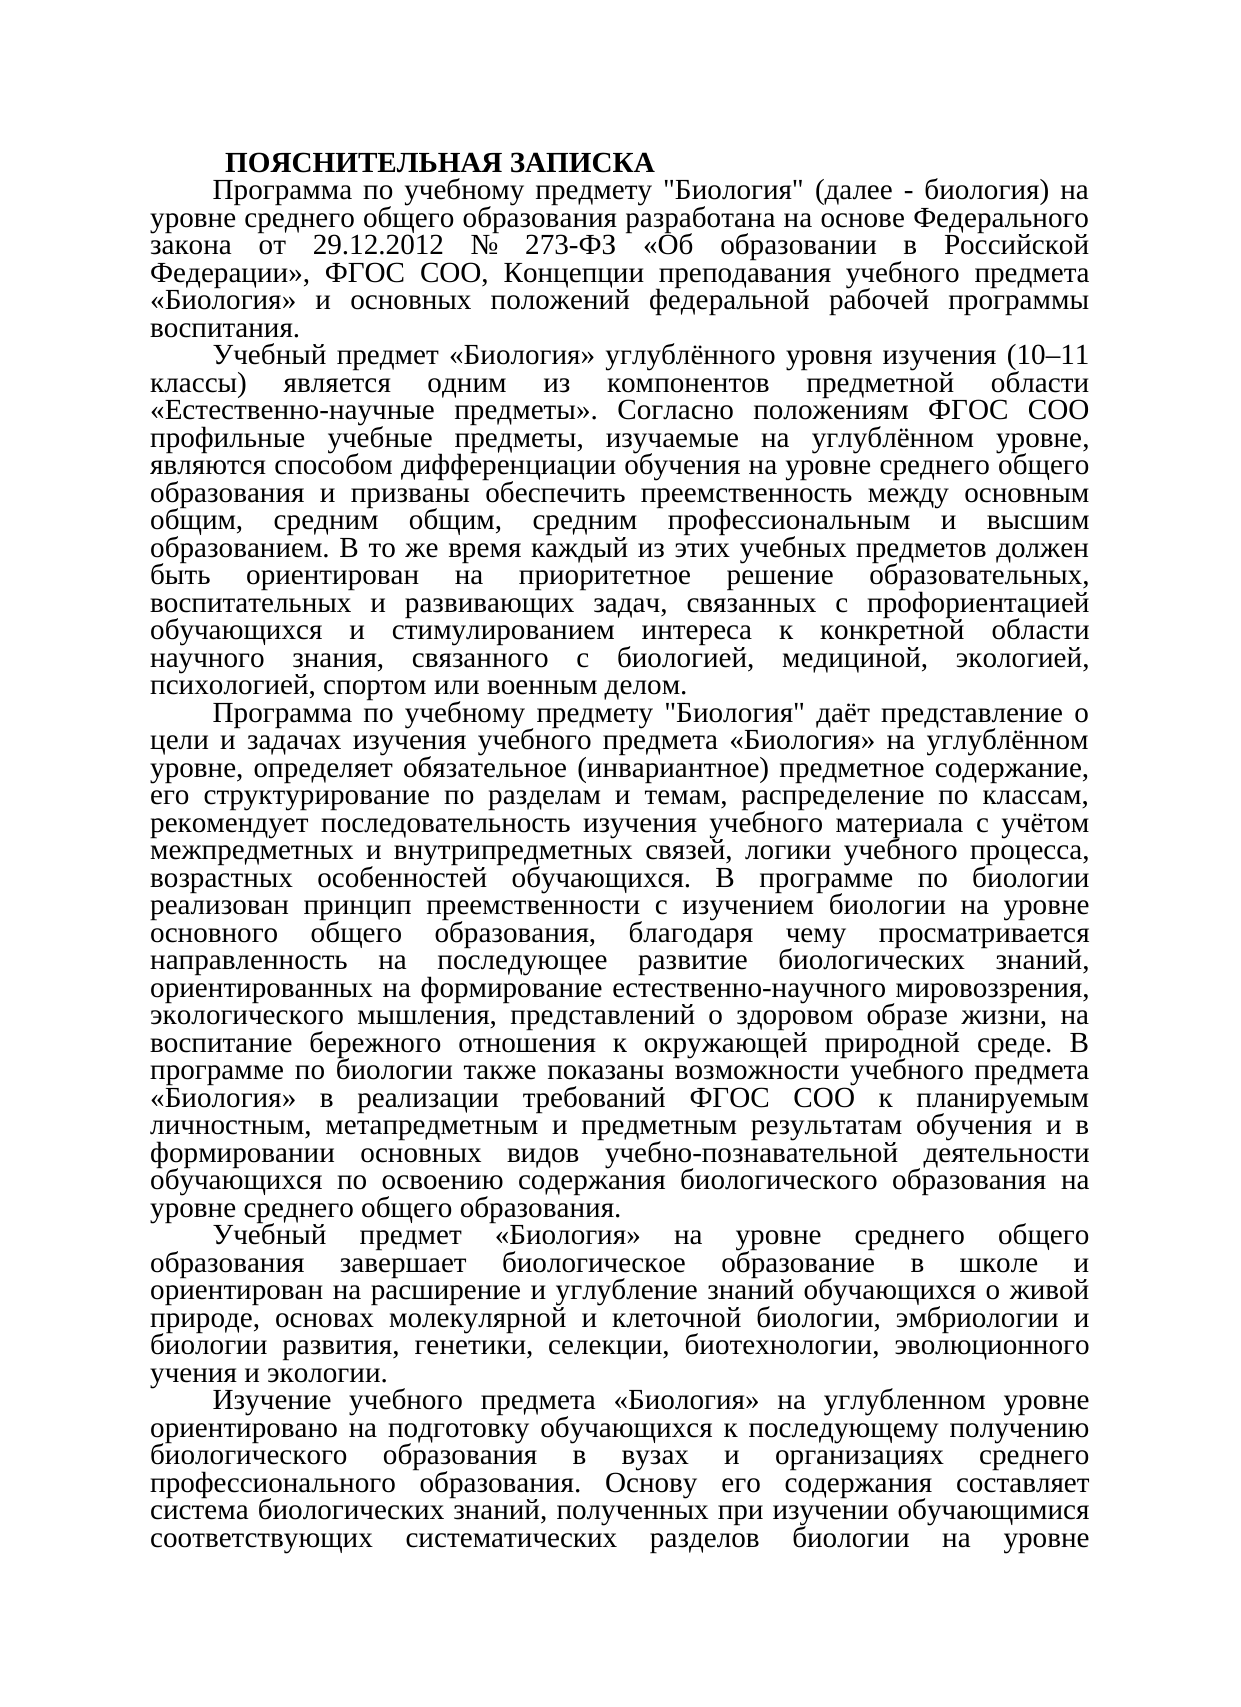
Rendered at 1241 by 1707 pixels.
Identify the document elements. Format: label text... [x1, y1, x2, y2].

text Учебный предмет «Биология» на уровне среднего общего образования завершает биологическое образование в школе и ориентирован на расширение и углубление знаний обучающихся о живой природе, основах молекулярной и клеточной биологии, эмбриологии и биологии развития, генетики, селекции, биотехнологии, эволюционного учения и экологии. [150, 1222, 1090, 1387]
text Программа по учебному предмету "Биология" даёт представление о цели и задачах изучения учебного предмета «Биология» на углублённом уровне, определяет обязательное (инвариантное) предметное содержание, его структурирование по разделам и темам, распределение по классам, рекомендует последовательность изучения учебного материала с учётом межпредметных и внутрипредметных связей, логики учебного процесса, возрастных особенностей обучающихся. В программе по биологии реализован принцип преемственности с изучением биологии на уровне основного общего образования, благодаря чему просматривается направленность на последующее развитие биологических знаний, ориентированных на формирование естественно-научного мировоззрения, экологического мышления, представлений о здоровом образе жизни, на воспитание бережного отношения к окружающей природной среде. В программе по биологии также показаны возможности учебного предмета «Биология» в реализации требований ФГОС СОО к планируемым личностным, метапредметным и предметным результатам обучения и в формировании основных видов учебно-познавательной деятельности обучающихся по освоению содержания биологического образования на уровне среднего общего образования. [150, 700, 1090, 1222]
text Учебный предмет «Биология» углублённого уровня изучения (10–11 классы) является одним из компонентов предметной области «Естественно-научные предметы». Согласно положениям ФГОС СОО профильные учебные предметы, изучаемые на углублённом уровне, являются способом дифференциации обучения на уровне среднего общего образования и призваны обеспечить преемственность между основным общим, средним общим, средним профессиональным и высшим образованием. В то же время каждый из этих учебных предметов должен быть ориентирован на приоритетное решение образовательных, воспитательных и развивающих задач, связанных с профориентацией обучающихся и стимулированием интереса к конкретной области научного знания, связанного с биологией, медициной, экологией, психологией, спортом или военным делом. [150, 342, 1090, 700]
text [150, 1387, 1090, 1552]
text ПОЯСНИТЕЛЬНАЯ ЗАПИСКА [162, 150, 1090, 177]
text Программа по учебному предмету "Биология" (далее - биология) на уровне среднего общего образования разработана на основе Федерального закона от 29.12.2012 № 273-ФЗ «Об образовании в Российской Федерации», ФГОС СОО, Концепции преподавания учебного предмета «Биология» и основных положений федеральной рабочей программы воспитания. [150, 177, 1090, 342]
